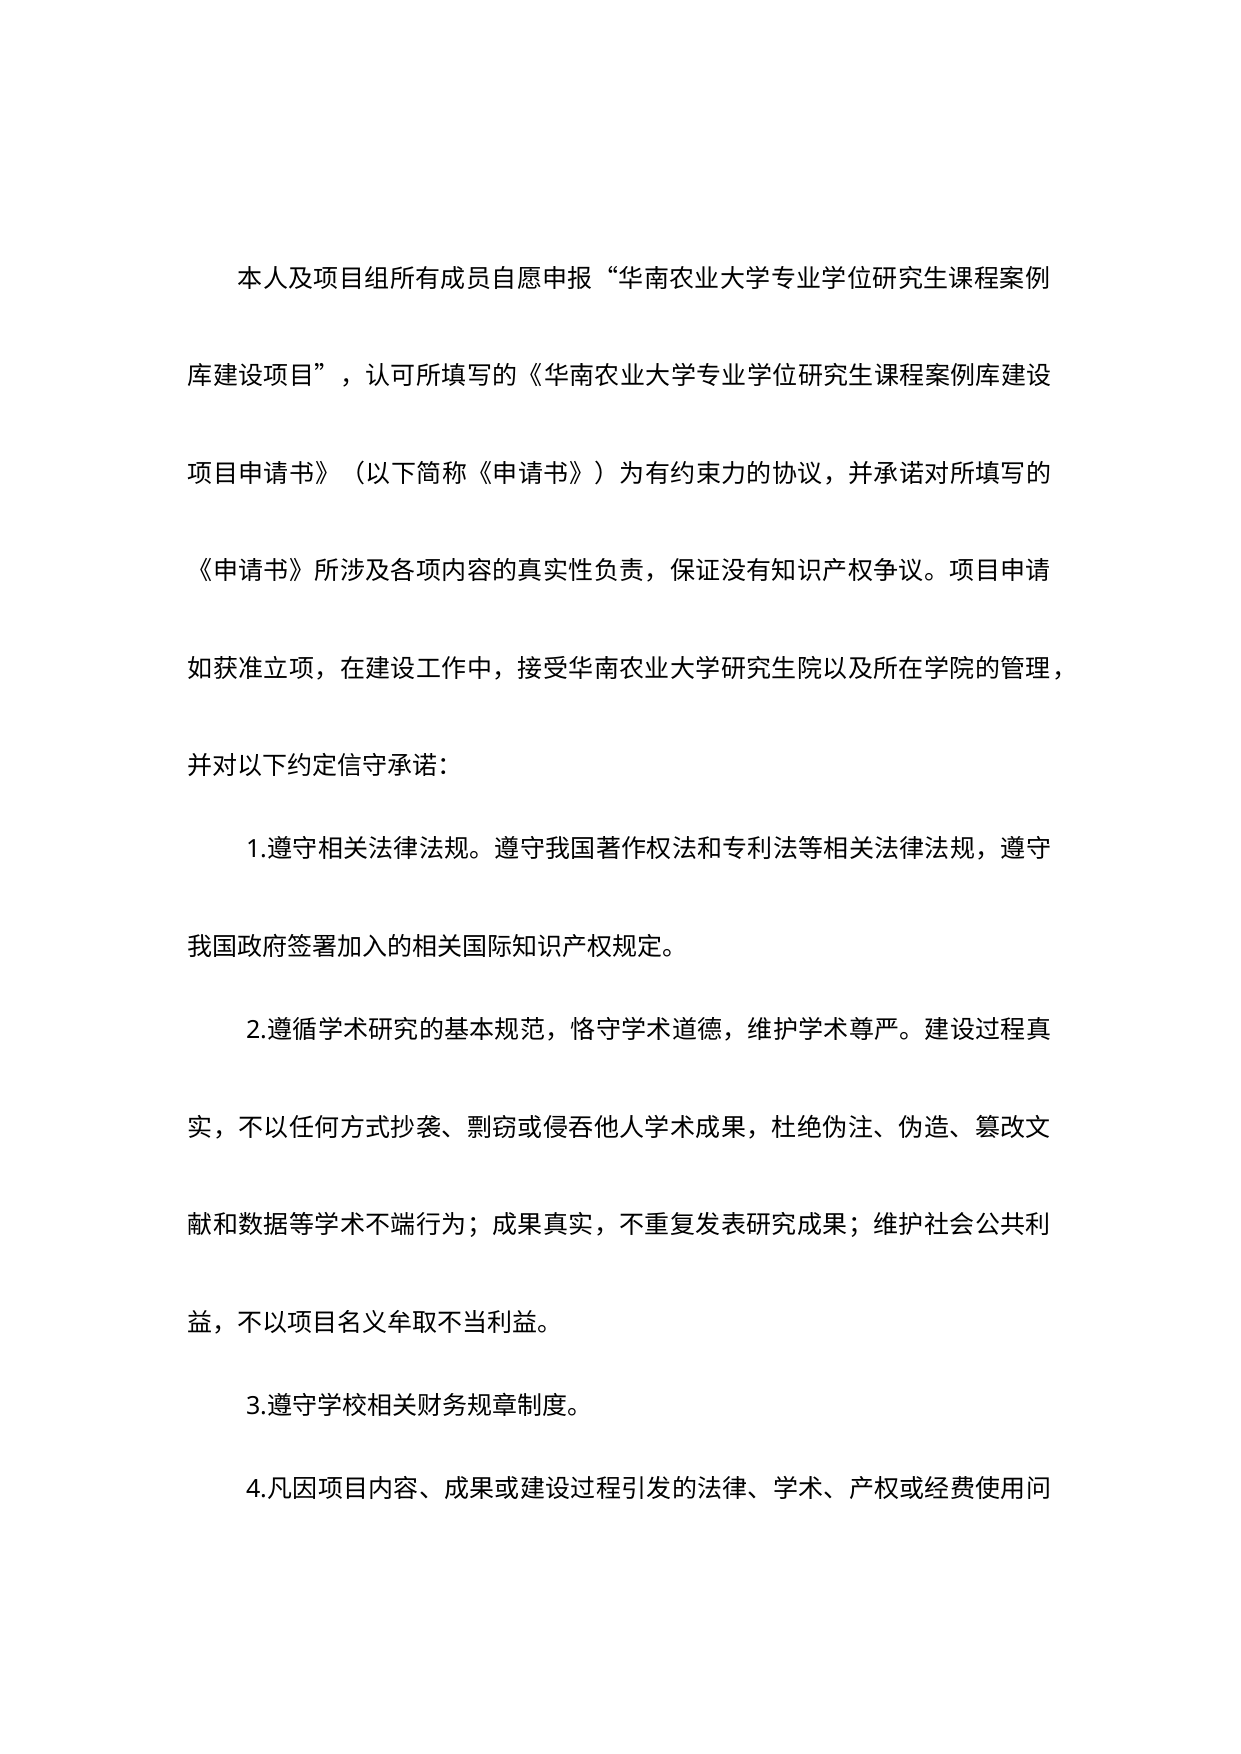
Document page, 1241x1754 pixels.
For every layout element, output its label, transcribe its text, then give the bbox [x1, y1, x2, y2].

text 本人及项目组所有成员自愿申报“华南农业大学专业学位研究生课程案例库建设项目”，认可所填写的《华南农业大学专业学位研究生课程案例库建设项目申请书》（以下简称《申请书》）为有约束力的协议，并承诺对所填写的《申请书》所涉及各项内容的真实性负责，保证没有知识产权争议。项目申请如获准立项，在建设工作中，接受华南农业大学研究生院以及所在学院的管理，并对以下约定信守承诺： [187, 244, 1053, 796]
text 1.遵守相关法律法规。遵守我国著作权法和专利法等相关法律法规，遵守我国政府签署加入的相关国际知识产权规定。 [187, 814, 1053, 977]
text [187, 1454, 1053, 1519]
text 2.遵循学术研究的基本规范，恪守学术道德，维护学术尊严。建设过程真实，不以任何方式抄袭、剽窃或侵吞他人学术成果，杜绝伪注、伪造、篡改文献和数据等学术不端行为；成果真实，不重复发表研究成果；维护社会公共利益，不以项目名义牟取不当利益。 [187, 995, 1053, 1353]
text 3.遵守学校相关财务规章制度。 [187, 1371, 1053, 1436]
